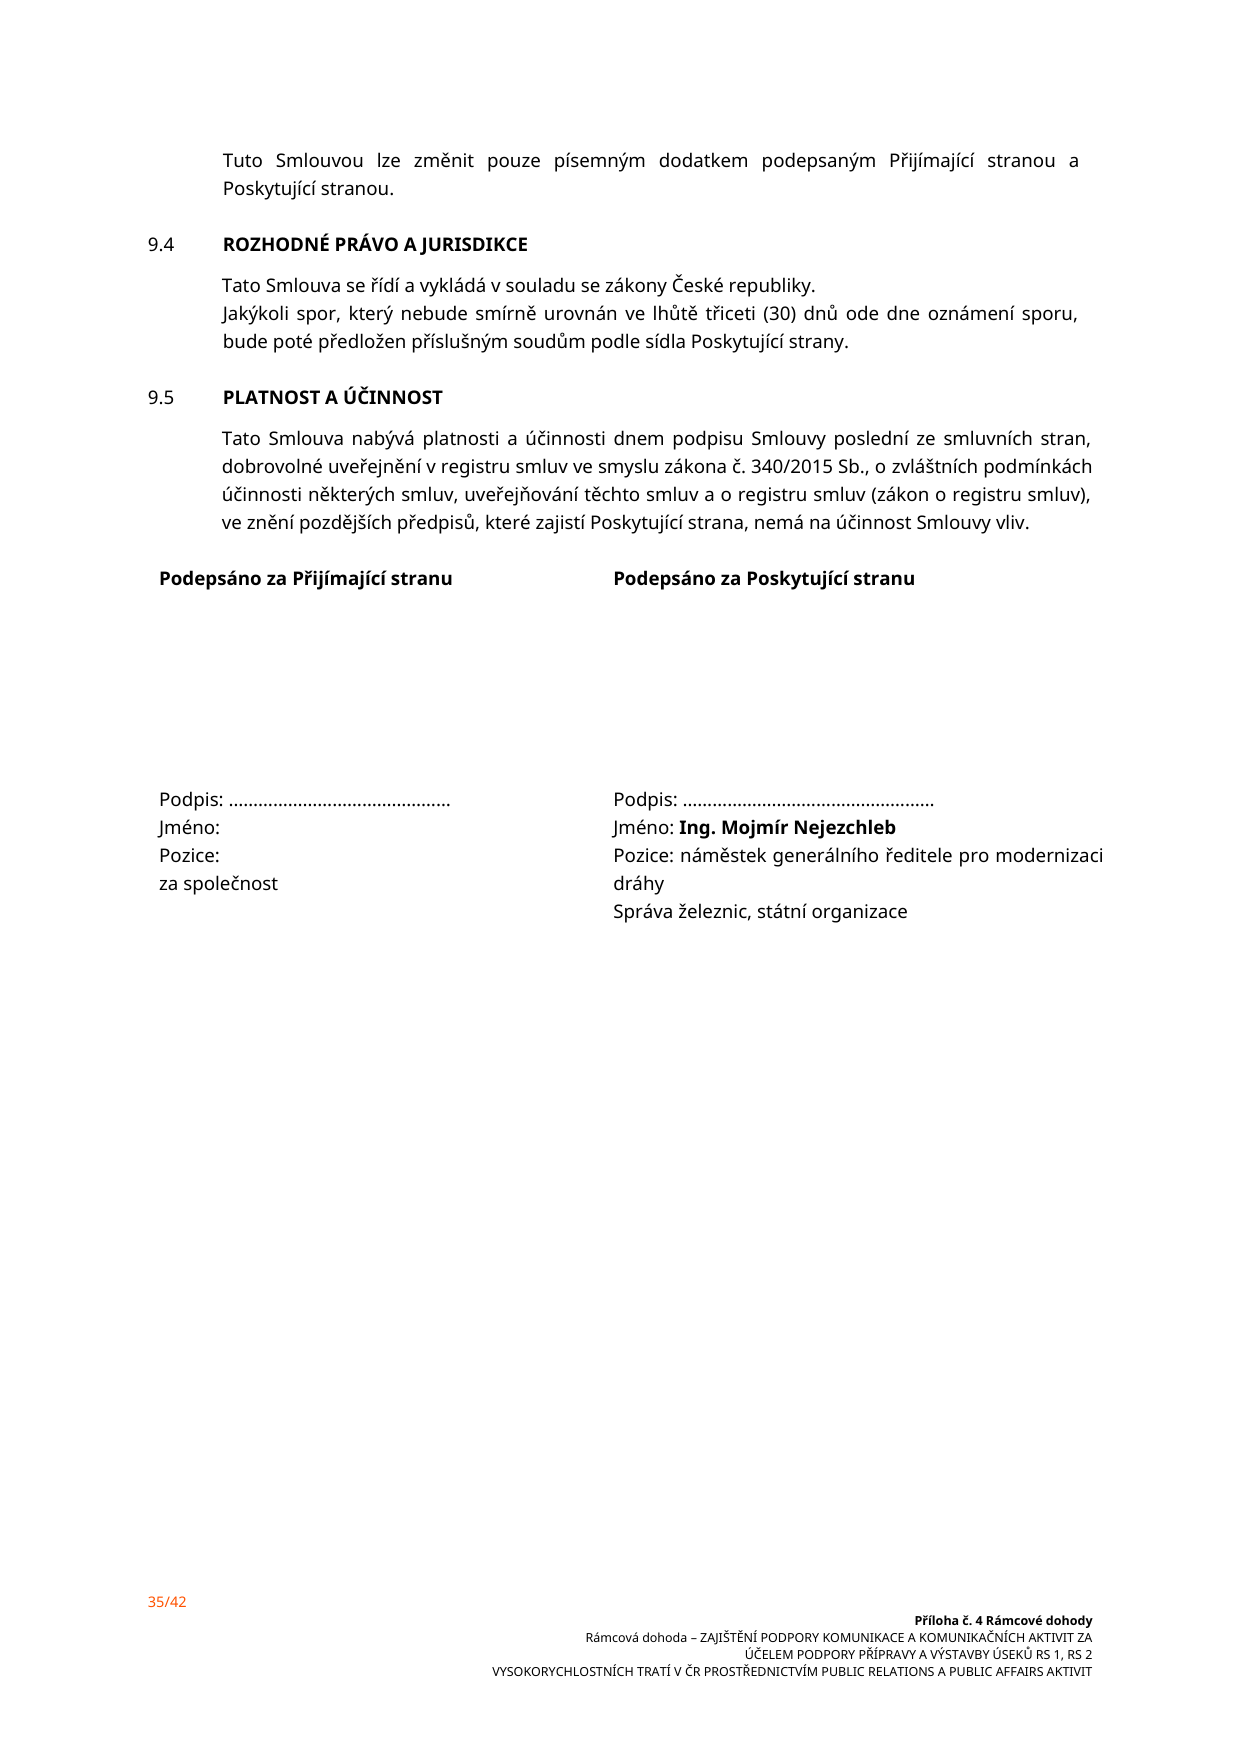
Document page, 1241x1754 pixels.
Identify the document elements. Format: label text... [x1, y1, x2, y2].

table_header Podepsáno za Poskytující stranu [602, 565, 1115, 618]
table_header Podepsáno za Přijímající stranu [148, 565, 602, 618]
text Tato Smlouva nabývá platnosti a účinnosti dnem podpisu Smlouvy poslední ze smluvních stran, dobrovolné uveřejnění v registru smluv ve smyslu zákona č. 340/2015 Sb., o zvláštních podmínkách účinnosti některých smluv, uveřejňování těchto smluv a o registru smluv (zákon o registru smluv), ve znění pozdějších předpisů, které zajistí Poskytující strana, nemá na účinnost Smlouvy vliv. [148, 425, 1092, 534]
table_cell Podpis: …………………………………………… Jméno: Ing. Mojmír Nejezchleb Pozice: náměstek generálního ředitele pro modernizaci dráhy Správa železnic, státní organizace [602, 618, 1115, 927]
text Jakýkoli spor, který nebude smírně urovnán ve lhůtě třiceti (30) dnů ode dne oznámení sporu, bude poté předložen příslušným soudům podle sídla Poskytující strany. [223, 300, 1080, 354]
text Tato Smlouva se řídí a vykládá v souladu se zákony České republiky. [148, 272, 1092, 298]
text Tuto Smlouvou lze změnit pouze písemným dodatkem podepsaným Přijímající stranou a Poskytující stranou. [223, 148, 1080, 201]
list PLATNOST A ÚČINNOST [148, 384, 1092, 410]
table_cell Podpis: ……………………………………… Jméno: Pozice: za společnost [148, 618, 602, 927]
list ROZHODNÉ PRÁVO A JURISDIKCE [148, 232, 1092, 257]
